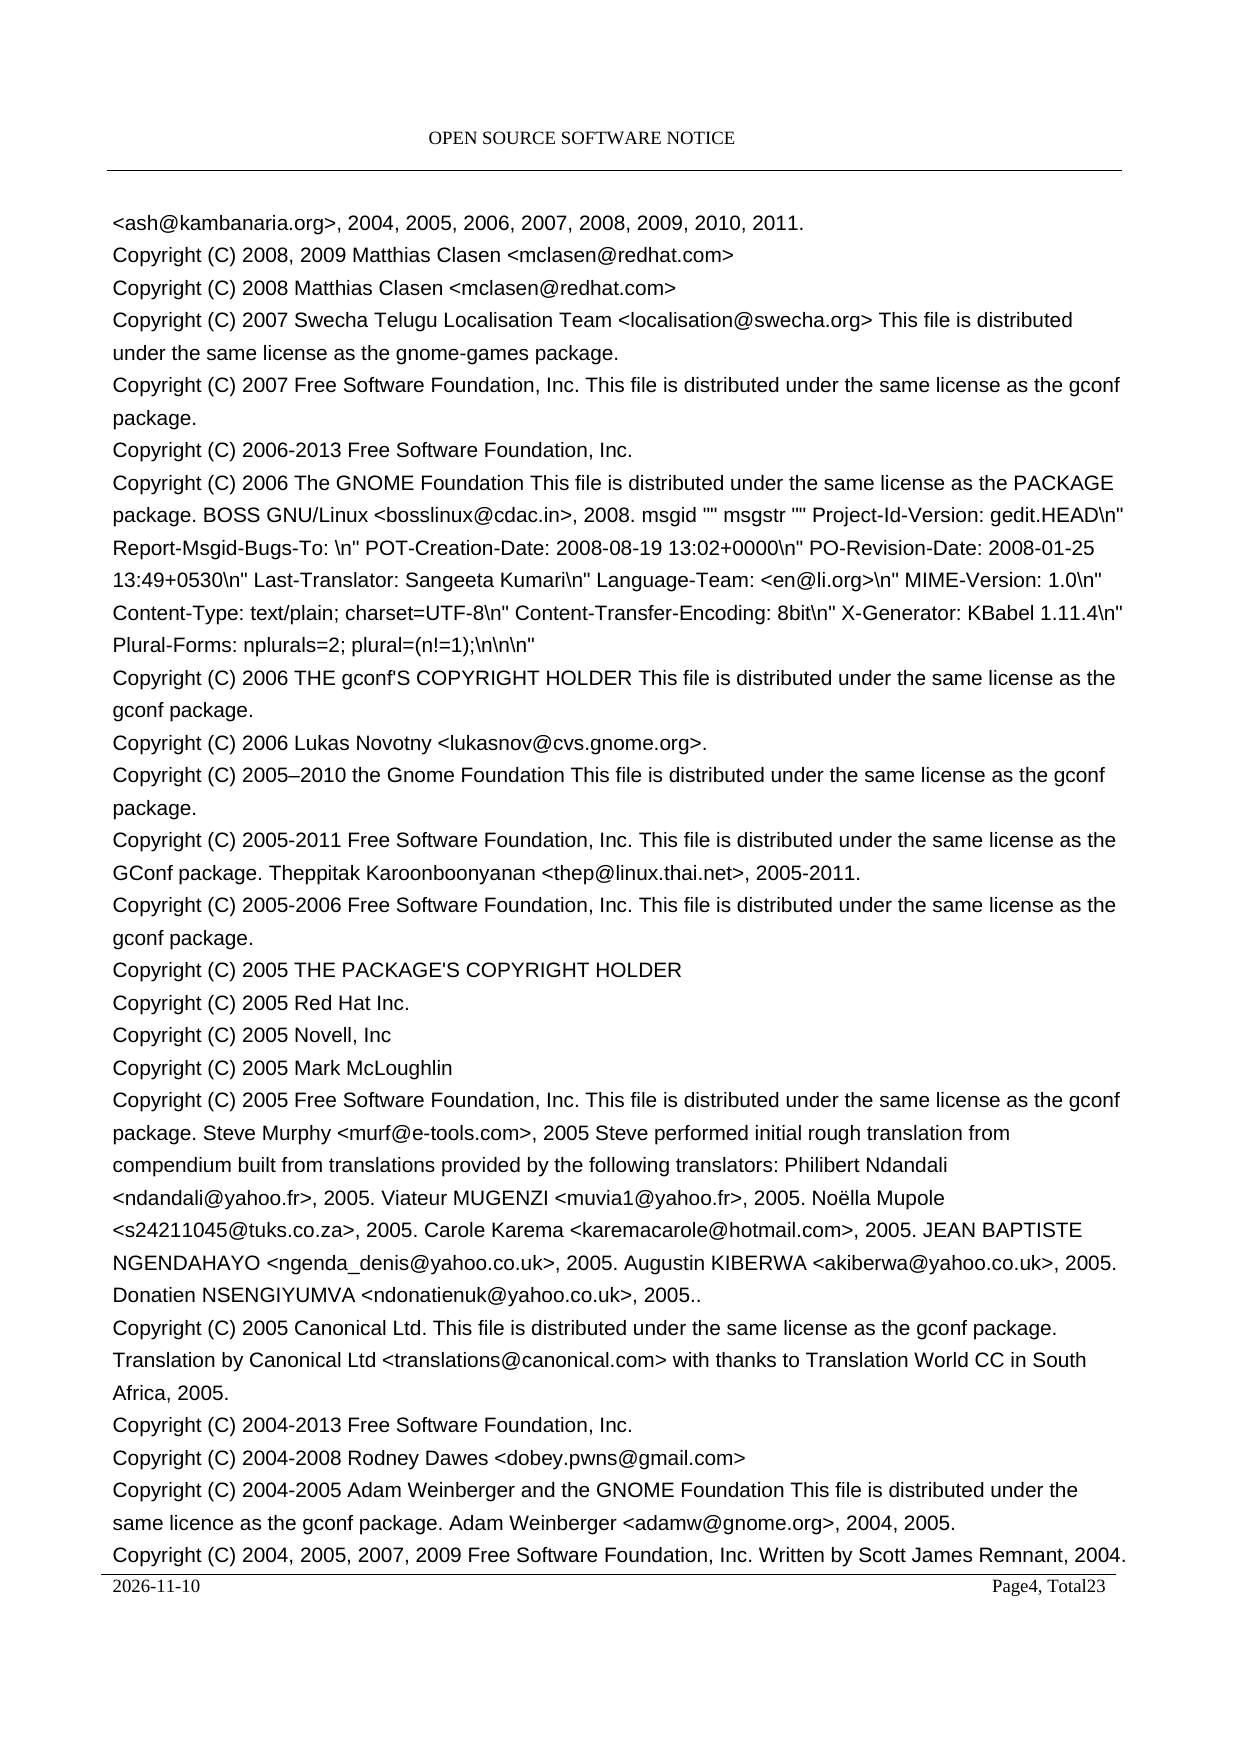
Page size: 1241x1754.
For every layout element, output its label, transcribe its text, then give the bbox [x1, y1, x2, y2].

text Copyright (C) 2005–2010 the Gnome Foundation This file is distributed under the same license as the gconf package. [112, 759, 1128, 824]
text Copyright (C) 2005-2006 Free Software Foundation, Inc. This file is distributed under the same license as the gconf package. [112, 889, 1128, 954]
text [112, 206, 1128, 239]
text Copyright (C) 2004-2013 Free Software Foundation, Inc. [112, 1409, 1128, 1441]
text Copyright (C) 2005 Free Software Foundation, Inc. This file is distributed under the same license as the gconf package. Steve Murphy <murf@e-tools.com>, 2005 Steve performed initial rough translation from compendium built from translations provided by the following translators: Philibert Ndandali <ndandali@yahoo.fr>, 2005. Viateur MUGENZI <muvia1@yahoo.fr>, 2005. Noëlla Mupole <s24211045@tuks.co.za>, 2005. Carole Karema <karemacarole@hotmail.com>, 2005. JEAN BAPTISTE NGENDAHAYO <ngenda_denis@yahoo.co.uk>, 2005. Augustin KIBERWA <akiberwa@yahoo.co.uk>, 2005. Donatien NSENGIYUMVA <ndonatienuk@yahoo.co.uk>, 2005.. [112, 1084, 1128, 1311]
text Copyright (C) 2005 THE PACKAGE'S COPYRIGHT HOLDER [112, 954, 1128, 986]
text Copyright (C) 2004-2008 Rodney Dawes <dobey.pwns@gmail.com> [112, 1441, 1128, 1474]
text Copyright (C) 2006-2013 Free Software Foundation, Inc. [112, 434, 1128, 466]
text Copyright (C) 2007 Swecha Telugu Localisation Team <localisation@swecha.org> This file is distributed under the same license as the gnome-games package. [112, 304, 1128, 369]
text Copyright (C) 2006 The GNOME Foundation This file is distributed under the same license as the PACKAGE package. BOSS GNU/Linux <bosslinux@cdac.in>, 2008. msgid "" msgstr "" Project-Id-Version: gedit.HEAD\n" Report-Msgid-Bugs-To: \n" POT-Creation-Date: 2008-08-19 13:02+0000\n" PO-Revision-Date: 2008-01-25 13:49+0530\n" Last-Translator: Sangeeta Kumari\n" Language-Team: <en@li.org>\n" MIME-Version: 1.0\n" Content-Type: text/plain; charset=UTF-8\n" Content-Transfer-Encoding: 8bit\n" X-Generator: KBabel 1.11.4\n" Plural-Forms: nplurals=2; plural=(n!=1);\n\n\n" [112, 466, 1128, 661]
text Copyright (C) 2005 Novell, Inc [112, 1019, 1128, 1051]
text Copyright (C) 2005-2011 Free Software Foundation, Inc. This file is distributed under the same license as the GConf package. Theppitak Karoonboonyanan <thep@linux.thai.net>, 2005-2011. [112, 824, 1128, 889]
text Copyright (C) 2006 Lukas Novotny <lukasnov@cvs.gnome.org>. [112, 726, 1128, 759]
text Copyright (C) 2004-2005 Adam Weinberger and the GNOME Foundation This file is distributed under the same licence as the gconf package. Adam Weinberger <adamw@gnome.org>, 2004, 2005. [112, 1474, 1128, 1539]
text Copyright (C) 2005 Mark McLoughlin [112, 1051, 1128, 1084]
text Copyright (C) 2008, 2009 Matthias Clasen <mclasen@redhat.com> [112, 239, 1128, 271]
text Copyright (C) 2008 Matthias Clasen <mclasen@redhat.com> [112, 271, 1128, 304]
text Copyright (C) 2005 Red Hat Inc. [112, 986, 1128, 1019]
text Copyright (C) 2005 Canonical Ltd. This file is distributed under the same license as the gconf package. Translation by Canonical Ltd <translations@canonical.com> with thanks to Translation World CC in South Africa, 2005. [112, 1311, 1128, 1409]
text Copyright (C) 2006 THE gconf'S COPYRIGHT HOLDER This file is distributed under the same license as the gconf package. [112, 661, 1128, 726]
text Copyright (C) 2004, 2005, 2007, 2009 Free Software Foundation, Inc. Written by Scott James Remnant, 2004. [112, 1539, 1128, 1571]
text Copyright (C) 2007 Free Software Foundation, Inc. This file is distributed under the same license as the gconf package. [112, 369, 1128, 434]
